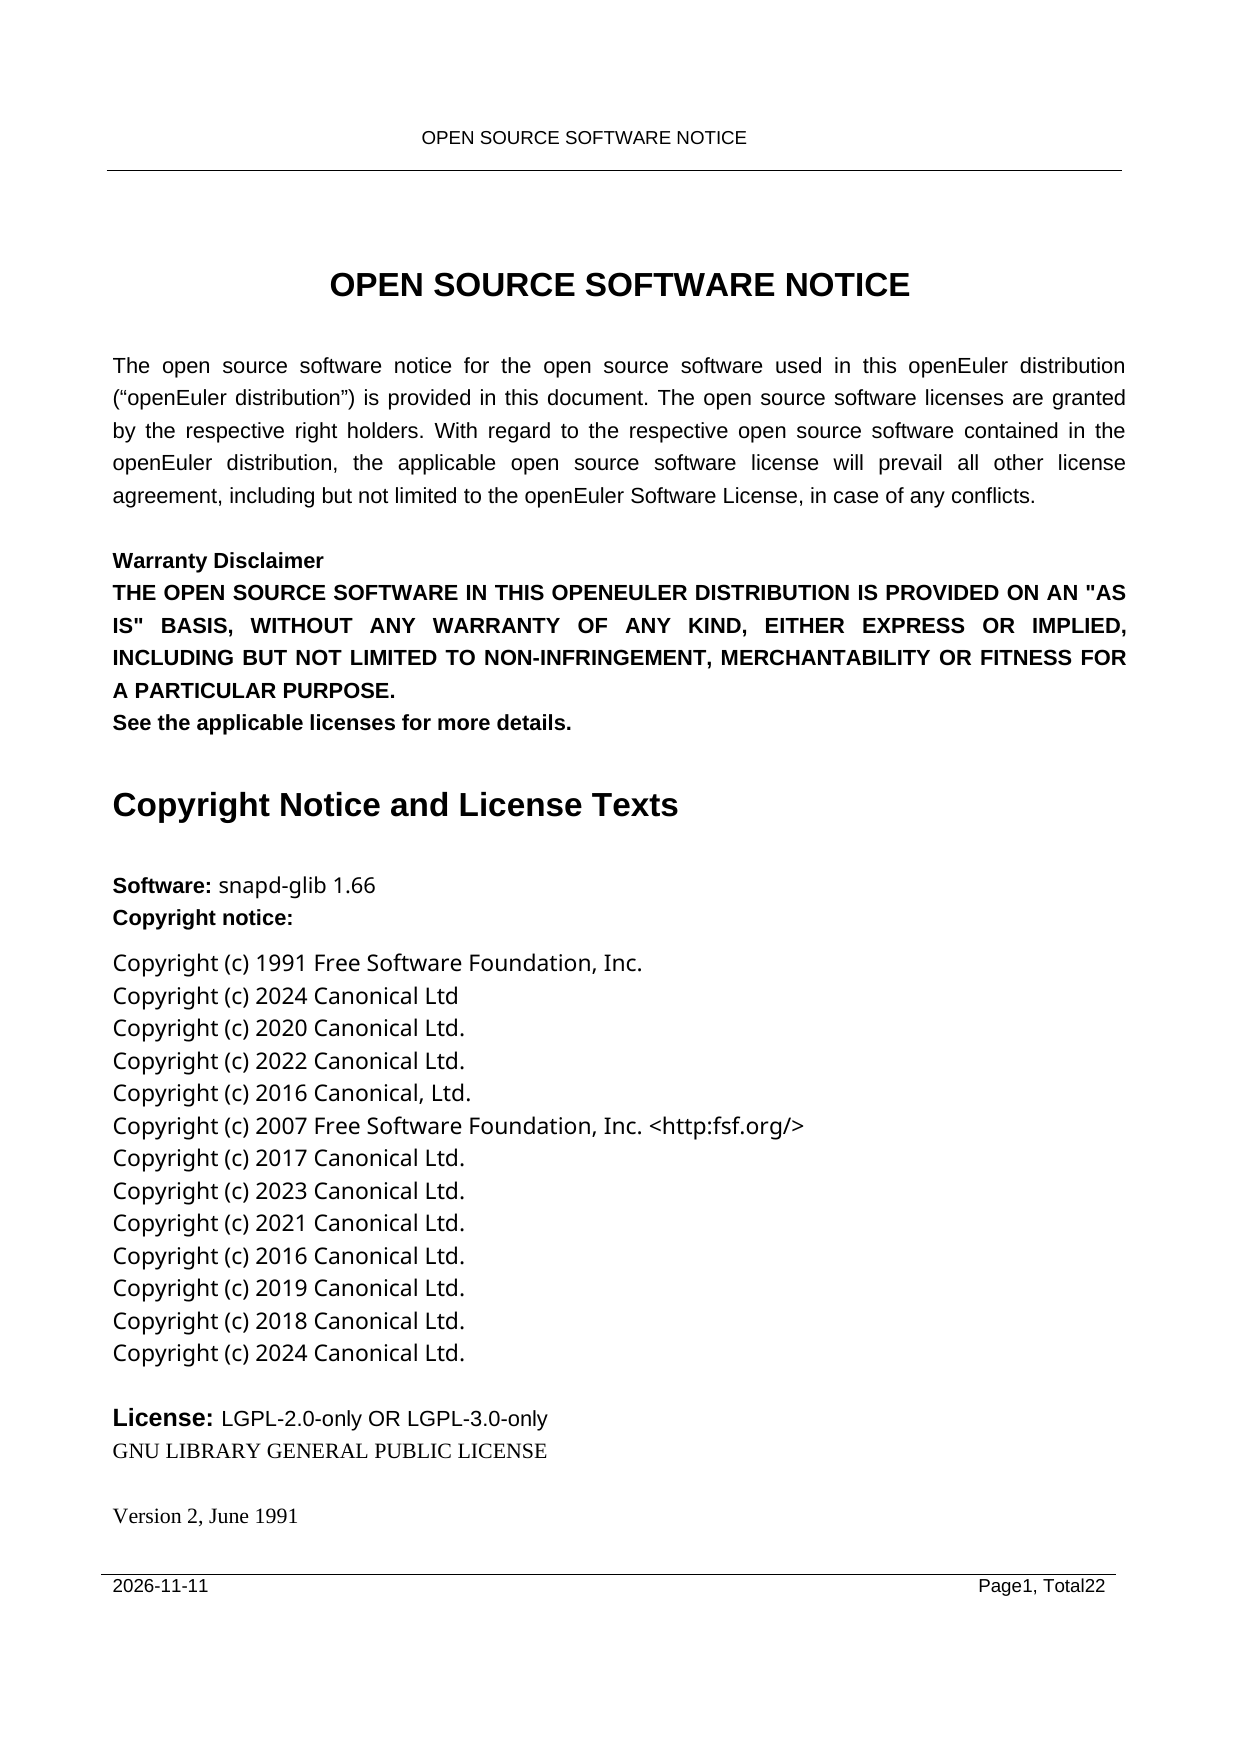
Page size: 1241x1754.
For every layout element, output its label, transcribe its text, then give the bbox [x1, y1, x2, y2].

title Software: snapd-glib 1.66 [112, 869, 1128, 901]
text Copyright Notice and License Texts [112, 771, 1128, 836]
text Copyright notice: [112, 901, 1128, 934]
text Warranty Disclaimer [112, 544, 1128, 576]
text THE OPEN SOURCE SOFTWARE IN THIS OPENEULER DISTRIBUTION IS PROVIDED ON AN "AS IS" BASIS, WITHOUT ANY WARRANTY OF ANY KIND, EITHER EXPRESS OR IMPLIED, INCLUDING BUT NOT LIMITED TO NON-INFRINGEMENT, MERCHANTABILITY OR FITNESS FOR A PARTICULAR PURPOSE. See the applicable licenses for more details. [112, 576, 1128, 739]
text License: LGPL-2.0-only OR LGPL-3.0-only [112, 1402, 1128, 1434]
text Copyright (c) 1991 Free Software Foundation, Inc. Copyright (c) 2024 Canonical Ltd Copyright (c) 2020 Canonical Ltd. Copyright (c) 2022 Canonical Ltd. Copyright (c) 2016 Canonical, Ltd. Copyright (c) 2007 Free Software Foundation, Inc. <http:fsf.org/> Copyright (c) 2017 Canonical Ltd. Copyright (c) 2023 Canonical Ltd. Copyright (c) 2021 Canonical Ltd. Copyright (c) 2016 Canonical Ltd. Copyright (c) 2019 Canonical Ltd. Copyright (c) 2018 Canonical Ltd. Copyright (c) 2024 Canonical Ltd. [112, 947, 1128, 1402]
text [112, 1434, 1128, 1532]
text OPEN SOURCE SOFTWARE NOTICE [112, 251, 1128, 316]
text The open source software notice for the open source software used in this openEuler distribution (“openEuler distribution”) is provided in this document. The open source software licenses are granted by the respective right holders. With regard to the respective open source software contained in the openEuler distribution, the applicable open source software license will prevail all other license agreement, including but not limited to the openEuler Software License, in case of any conflicts. [112, 349, 1128, 511]
